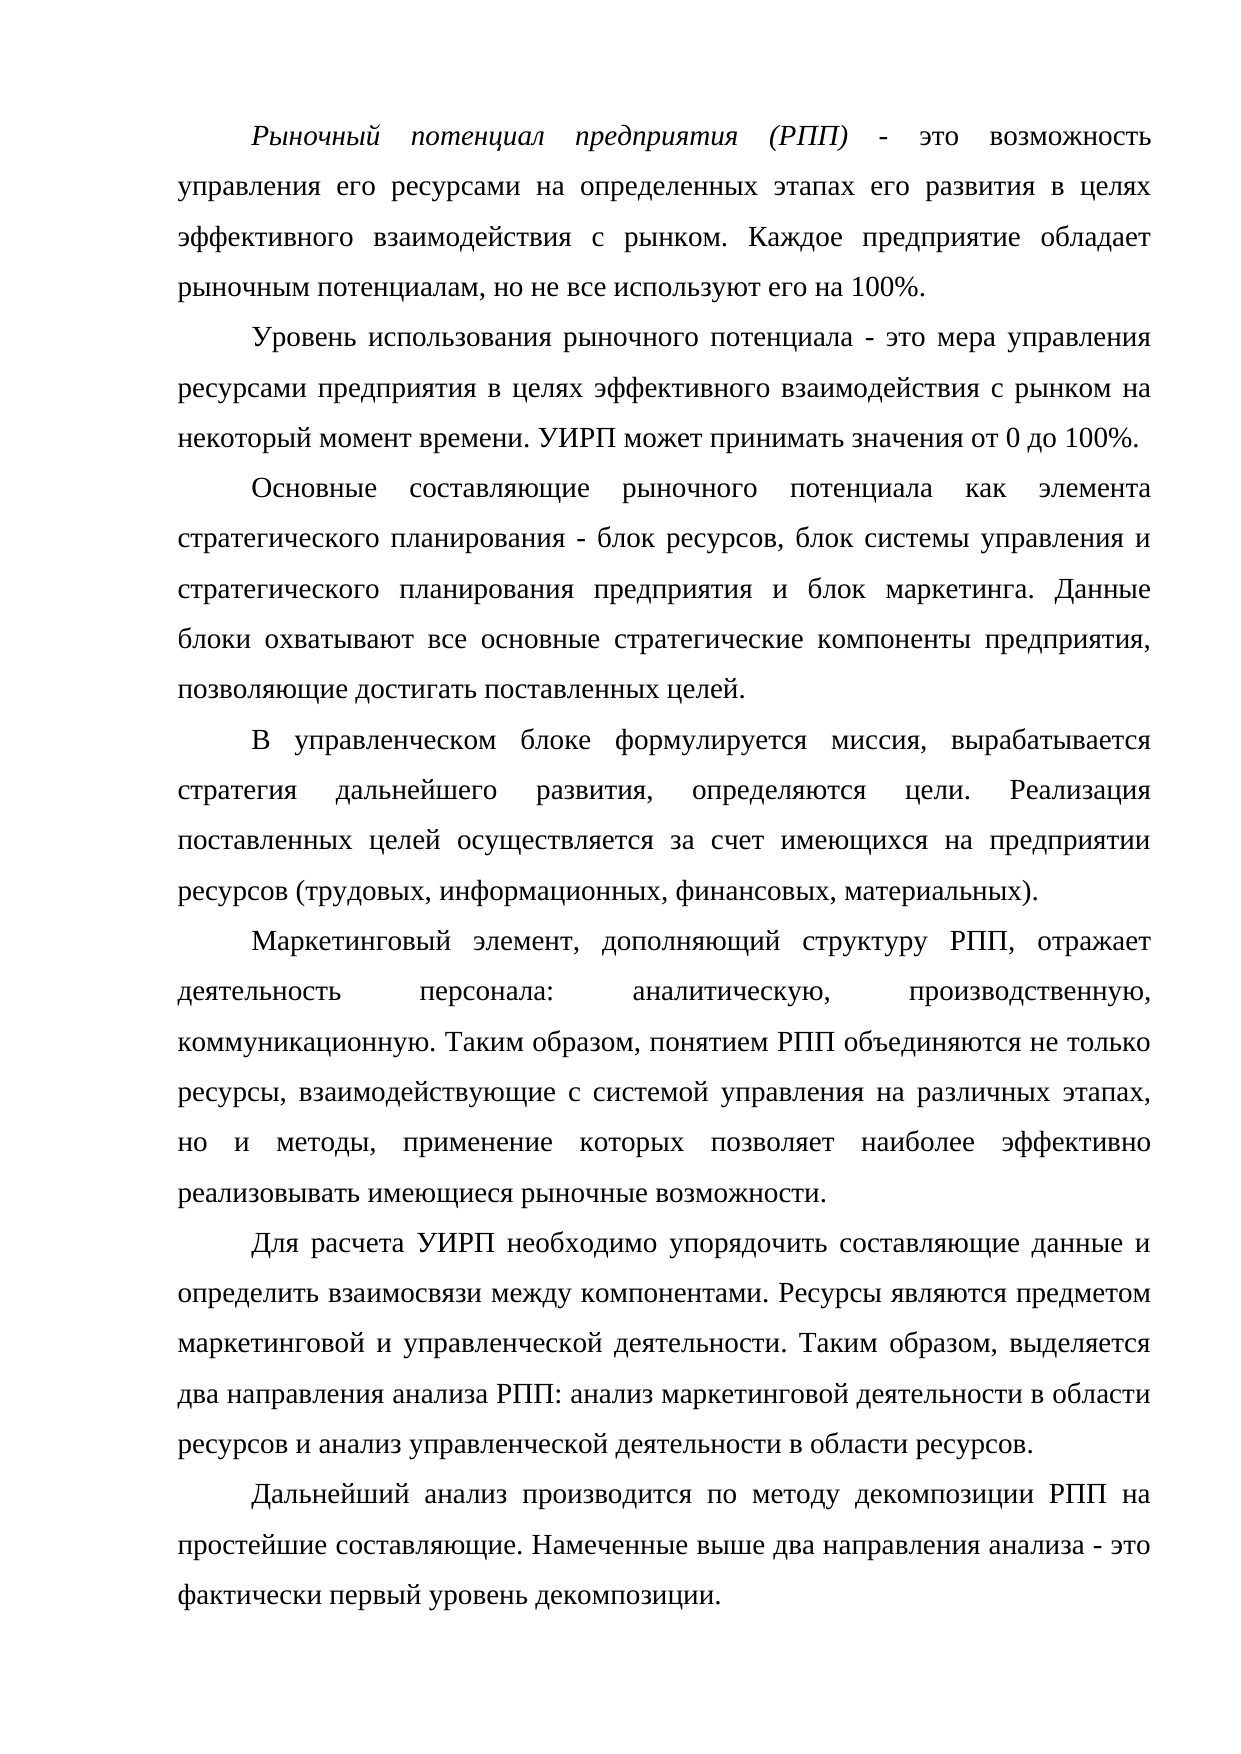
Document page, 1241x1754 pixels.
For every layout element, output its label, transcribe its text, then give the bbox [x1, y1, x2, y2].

text Маркетинговый элемент, дополняющий структуру РПП, отражает деятельность персонала: аналитическую, производственную, коммуникационную. Таким образом, понятием РПП объединяются не только ресурсы, взаимодействующие с системой управления на различных этапах, но и методы, применение которых позволяет наиболее эффективно реализовывать имеющиеся рыночные возможности. [177, 923, 1152, 1208]
text В управленческом блоке формулируется миссия, вырабатывается стратегия дальнейшего развития, определяются цели. Реализация поставленных целей осуществляется за счет имеющихся на предприятии ресурсов (трудовых, информационных, финансовых, материальных). [177, 722, 1152, 906]
text Рыночный потенциал предприятия (РПП) - это возможность управления его ресурсами на определенных этапах его развития в целях эффективного взаимодействия с рынком. Каждое предприятие обладает рыночным потенциалам, но не все используют его на 100%. [177, 118, 1152, 303]
text Уровень использования рыночного потенциала - это мера управления ресурсами предприятия в целях эффективного взаимодействия с рынком на некоторый момент времени. УИРП может принимать значения от 0 до 100%. [177, 319, 1152, 453]
text Для расчета УИРП необходимо упорядочить составляющие данные и определить взаимосвязи между компонентами. Ресурсы являются предметом маркетинговой и управленческой деятельности. Таким образом, выделяется два направления анализа РПП: анализ маркетинговой деятельности в области ресурсов и анализ управленческой деятельности в области ресурсов. [177, 1225, 1152, 1460]
text Дальнейший анализ производится по методу декомпозиции РПП на простейшие составляющие. Намеченные выше два направления анализа - это фактически первый уровень декомпозиции. [177, 1477, 1152, 1611]
text Основные составляющие рыночного потенциала как элемента стратегического планирования - блок ресурсов, блок системы управления и стратегического планирования предприятия и блок маркетинга. Данные блоки охватывают все основные стратегические компоненты предприятия, позволяющие достигать поставленных целей. [177, 470, 1152, 705]
